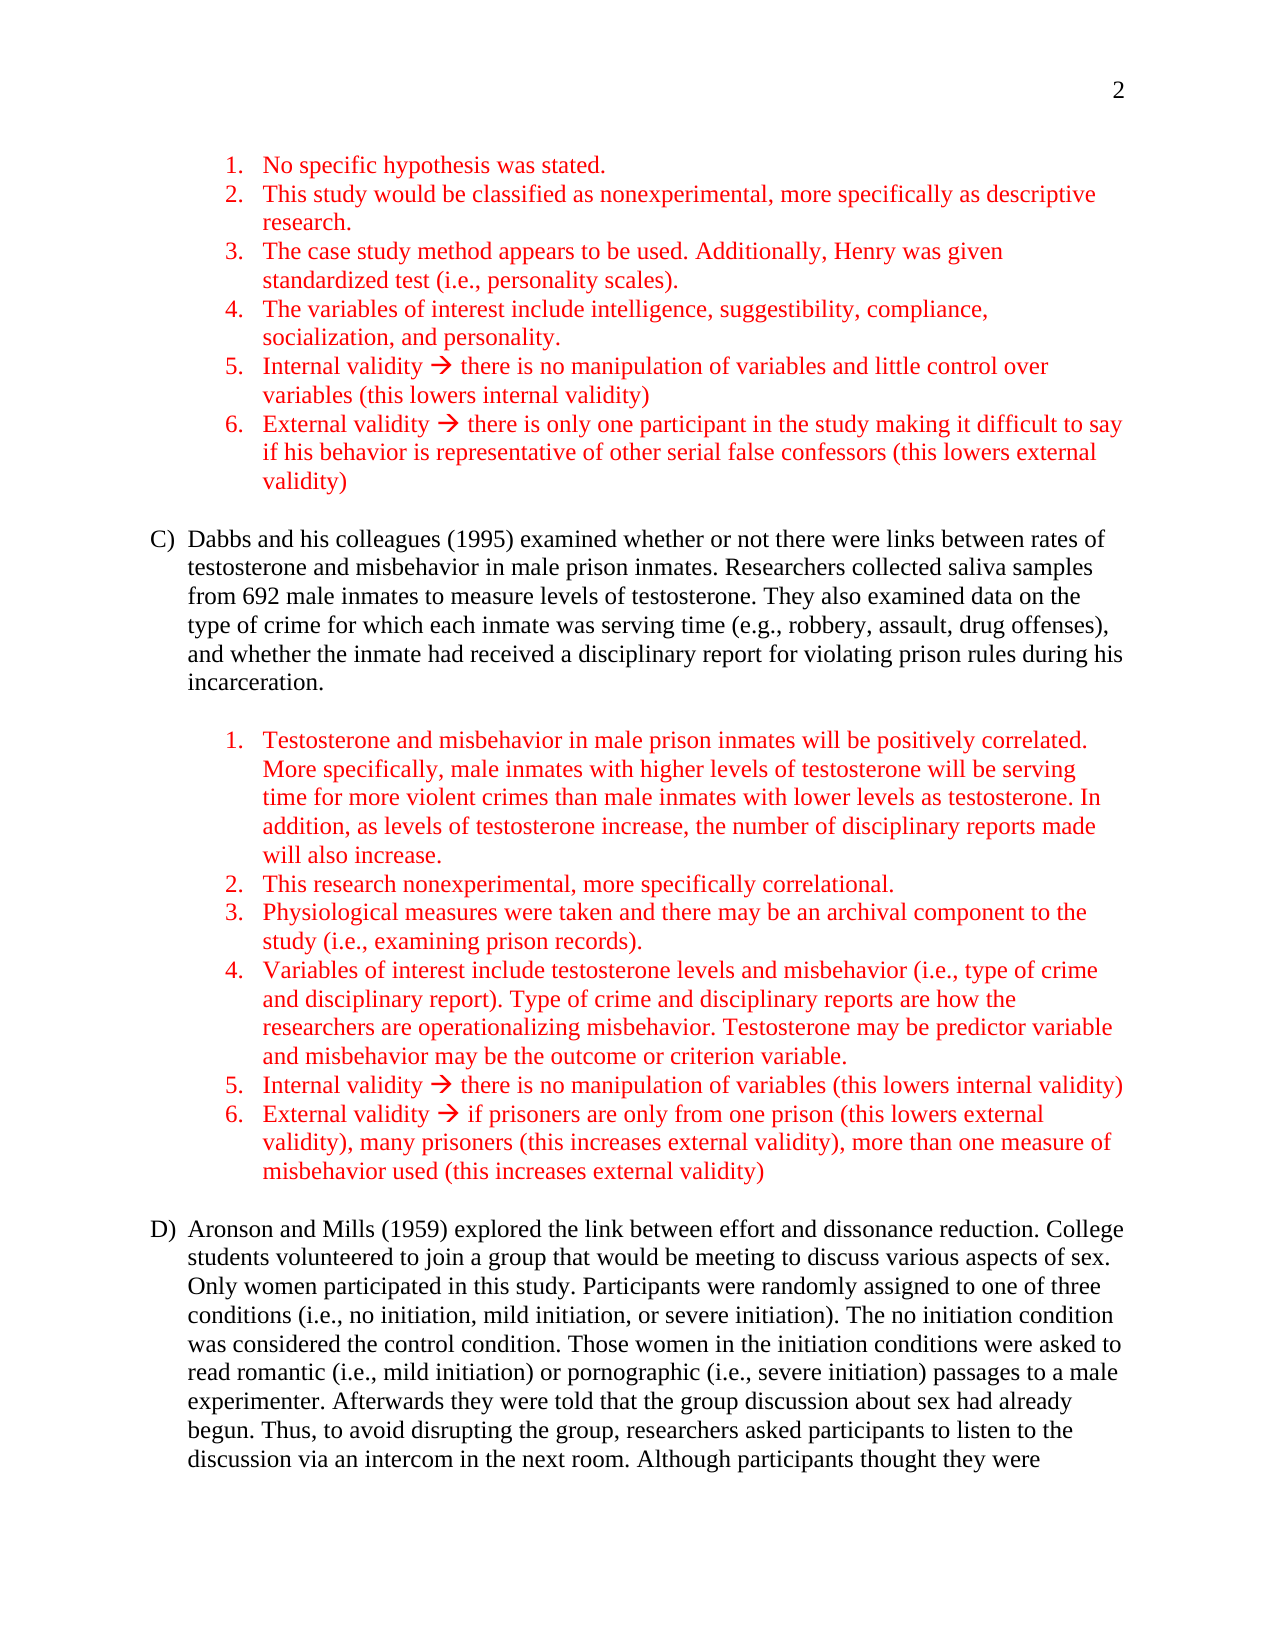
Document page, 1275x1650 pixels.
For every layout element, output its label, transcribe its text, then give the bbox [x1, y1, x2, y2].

list Dabbs and his colleagues (1995) examined whether or not there were links between rates of testosterone and misbehavior in male prison inmates. Researchers collected saliva samples from 692 male inmates to measure levels of testosterone. They also examined data on the type of crime for which each inmate was serving time (e.g., robbery, assault, drug offenses), and whether the inmate had received a disciplinary report for violating prison rules during his incarceration. [150, 524, 1125, 696]
list No specific hypothesis was stated. [225, 150, 1125, 179]
list External validity there is only one participant in the study making it difficult to say if his behavior is representative of other serial false confessors (this lowers external validity) [225, 409, 1125, 495]
list Physiological measures were taken and there may be an archival component to the study (i.e., examining prison records). [225, 897, 1125, 955]
list Testosterone and misbehavior in male prison inmates will be positively correlated. More specifically, male inmates with higher levels of testosterone will be serving time for more violent crimes than male inmates with lower levels as testosterone. In addition, as levels of testosterone increase, the number of disciplinary reports made will also increase. [225, 725, 1125, 869]
list The variables of interest include intelligence, suggestibility, compliance, socialization, and personality. [225, 294, 1125, 351]
list The case study method appears to be used. Additionally, Henry was given standardized test (i.e., personality scales). [225, 236, 1125, 294]
list This research nonexperimental, more specifically correlational. [225, 869, 1125, 897]
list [150, 1214, 1125, 1472]
list This study would be classified as nonexperimental, more specifically as descriptive research. [225, 179, 1125, 236]
list External validity if prisoners are only from one prison (this lowers external validity), many prisoners (this increases external validity), more than one measure of misbehavior used (this increases external validity) [225, 1099, 1125, 1185]
list Variables of interest include testosterone levels and misbehavior (i.e., type of crime and disciplinary report). Type of crime and disciplinary reports are how the researchers are operationalizing misbehavior. Testosterone may be predictor variable and misbehavior may be the outcome or criterion variable. [225, 955, 1125, 1070]
list Internal validity there is no manipulation of variables (this lowers internal validity) [225, 1070, 1125, 1099]
list Internal validity there is no manipulation of variables and little control over variables (this lowers internal validity) [225, 351, 1125, 409]
